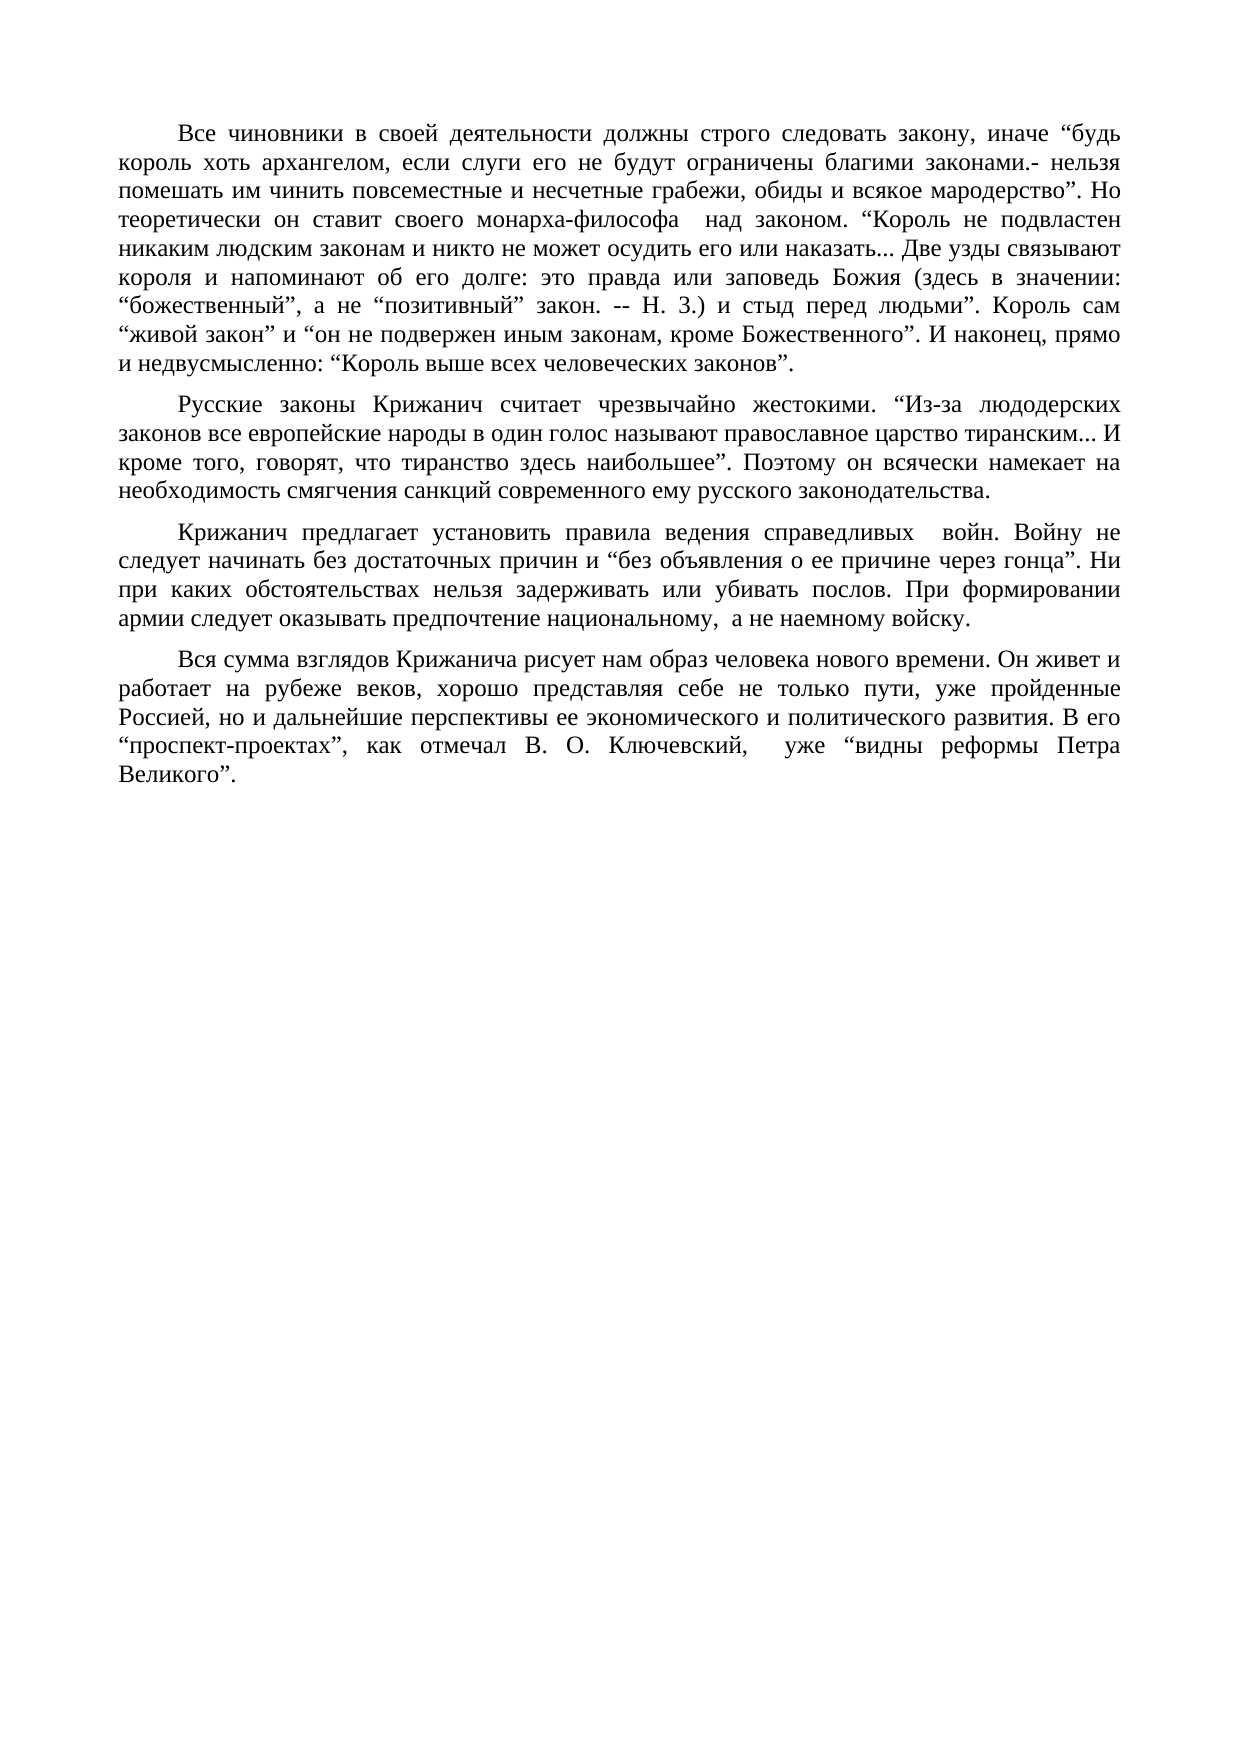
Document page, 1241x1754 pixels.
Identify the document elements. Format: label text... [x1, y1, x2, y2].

text Крижанич предлагает установить правила ведения справедливых войн. Войну не следует начинать без достаточных причин и “без объявления о ее причине через гонца”. Ни при каких обстоятельствах нельзя задерживать или убивать послов. При формировании армии следует оказывать предпочтение национальному, а не наемному войску. [118, 517, 1122, 632]
text Все чиновники в своей деятельности должны строго следовать закону, иначе “будь король хоть архангелом, если слуги его не будут ограничены благими законами.- нельзя помешать им чинить повсеместные и несчетные грабежи, обиды и всякое мародерство”. Но теоретически он ставит своего монарха-философа над законом. “Король не подвластен никаким людским законам и никто не может осудить его или наказать... Две узды связывают короля и напоминают об его долге: это правда или заповедь Божия (здесь в значении: “божественный”, а не “позитивный” закон. -- Н. 3.) и стыд перед людьми”. Король сам “живой закон” и “он не подвержен иным законам, кроме Божественного”. И наконец, прямо и недвусмысленно: “Король выше всех человеческих законов”. [118, 118, 1122, 377]
text Русские законы Крижанич считает чрезвычайно жестокими. “Из-за людодерских законов все европейские народы в один голос называют православное царство тиранским... И кроме того, говорят, что тиранство здесь наибольшее”. Поэтому он всячески намекает на необходимость смягчения санкций современного ему русского законодательства. [118, 389, 1122, 504]
text Вся сумма взглядов Крижанича рисует нам образ человека нового времени. Он живет и работает на рубеже веков, хорошо представляя себе не только пути, уже пройденные Россией, но и дальнейшие перспективы ее экономического и политического развития. В его “проспект-проектах”, как отмечал В. О. Ключевский, уже “видны реформы Петра Великого”. [118, 644, 1122, 788]
